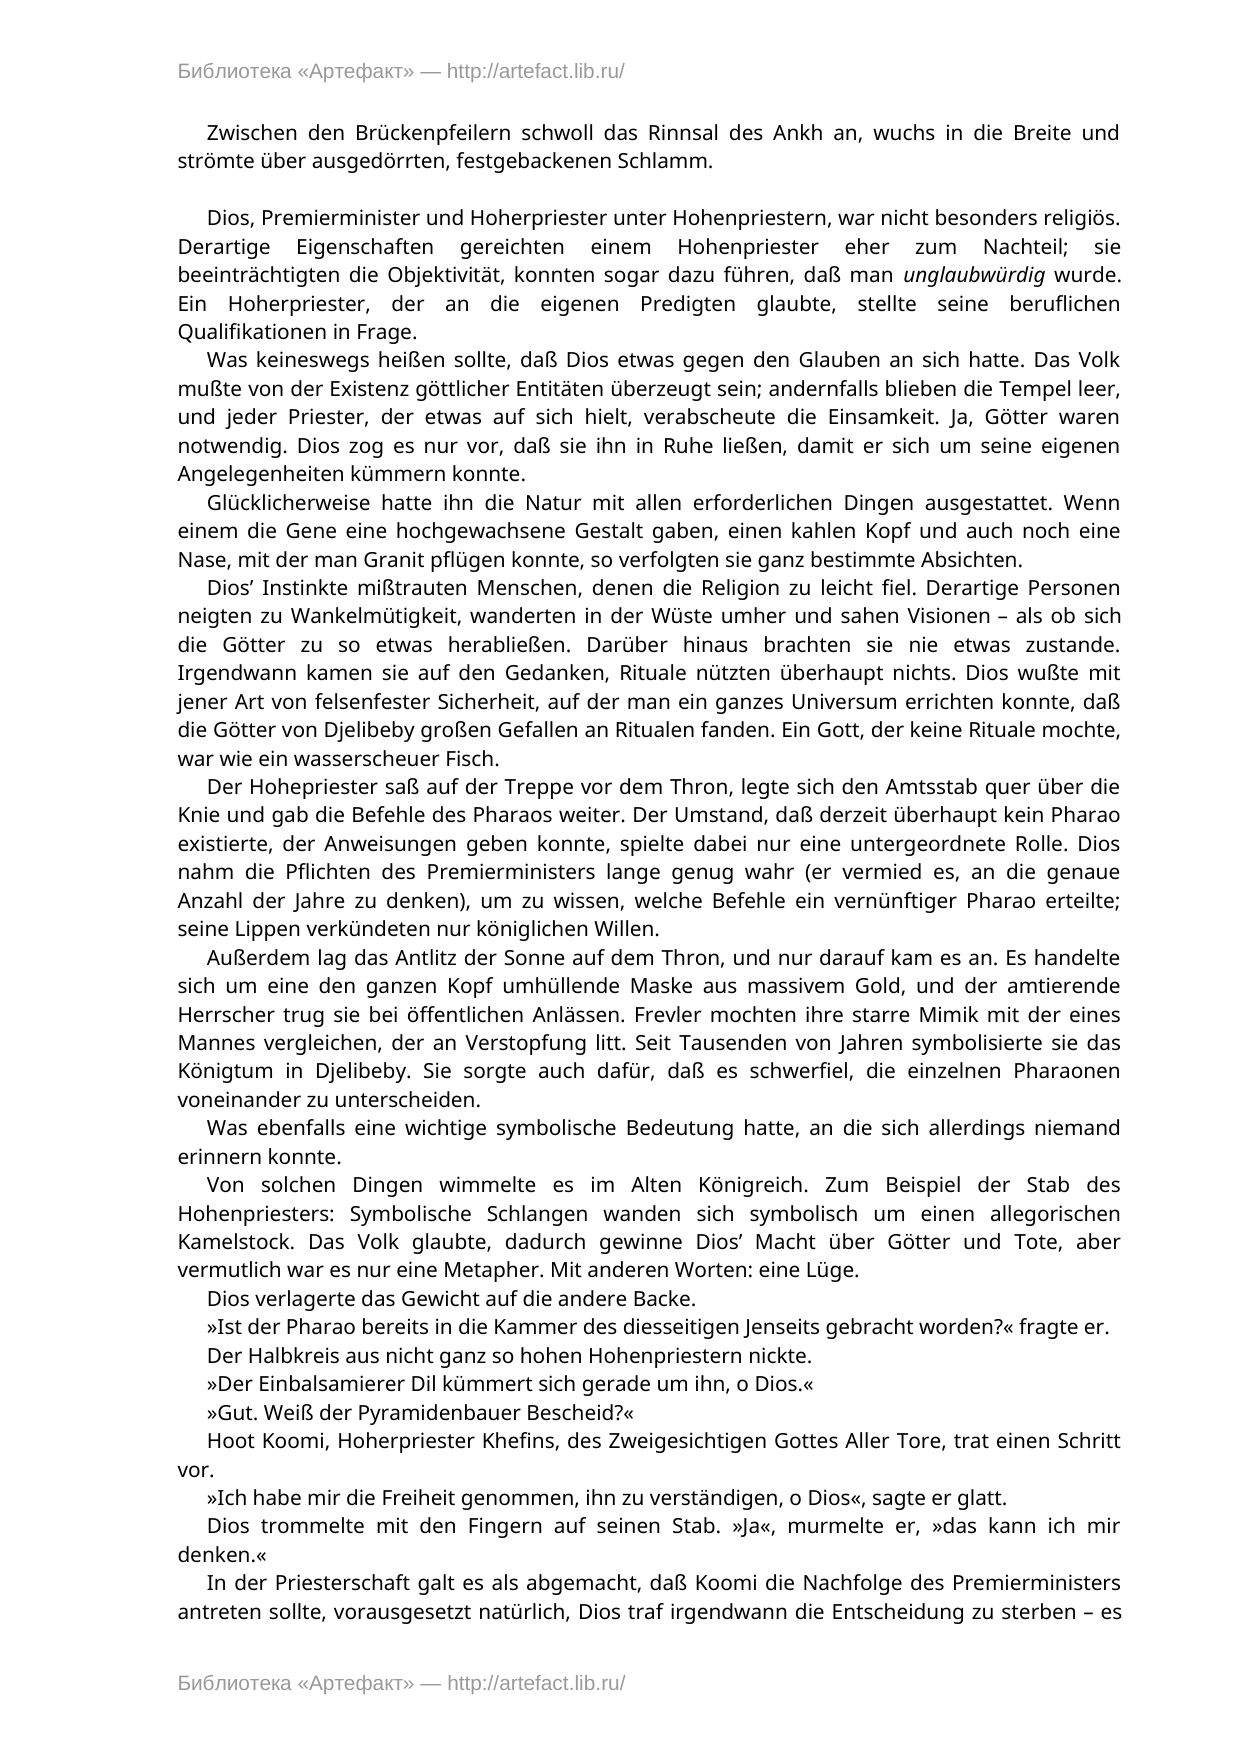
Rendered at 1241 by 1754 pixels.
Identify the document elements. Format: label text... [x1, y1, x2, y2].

text Glücklicherweise hatte ihn die Natur mit allen erforderlichen Dingen ausgestattet. Wenn einem die Gene eine hochgewachsene Gestalt gaben, einen kahlen Kopf und auch noch eine Nase, mit der man Granit pflügen konnte, so verfolgten sie ganz bestimmte Absichten. [177, 488, 1122, 573]
text »Ist der Pharao bereits in die Kammer des diesseitigen Jenseits gebracht worden?« fragte er. [177, 1312, 1122, 1341]
text Von solchen Dingen wimmelte es im Alten Königreich. Zum Beispiel der Stab des Hohenpriesters: Symbolische Schlangen wanden sich symbolisch um einen allegorischen Kamelstock. Das Volk glaubte, dadurch gewinne Dios’ Macht über Götter und Tote, aber vermutlich war es nur eine Metapher. Mit anderen Worten: eine Lüge. [177, 1170, 1122, 1284]
text Hoot Koomi, Hoherpriester Khefins, des Zweigesichtigen Gottes Aller Tore, trat einen Schritt vor. [177, 1426, 1122, 1483]
text Dios verlagerte das Gewicht auf die andere Backe. [177, 1284, 1122, 1312]
text »Ich habe mir die Freiheit genommen, ihn zu verständigen, o Dios«, sagte er glatt. [177, 1483, 1122, 1512]
text Dios trommelte mit den Fingern auf seinen Stab. »Ja«, murmelte er, »das kann ich mir denken.« [177, 1512, 1122, 1568]
text Außerdem lag das Antlitz der Sonne auf dem Thron, und nur darauf kam es an. Es handelte sich um eine den ganzen Kopf umhüllende Maske aus massivem Gold, und der amtierende Herrscher trug sie bei öffentlichen Anlässen. Frevler mochten ihre starre Mimik mit der eines Mannes vergleichen, der an Verstopfung litt. Seit Tausenden von Jahren symbolisierte sie das Königtum in Djelibeby. Sie sorgte auch dafür, daß es schwerfiel, die einzelnen Pharaonen voneinander zu unterscheiden. [177, 943, 1122, 1113]
text »Der Einbalsamierer Dil kümmert sich gerade um ihn, o Dios.« [177, 1369, 1122, 1398]
text Dios, Premierminister und Hoherpriester unter Hohenpriestern, war nicht besonders religiös. Derartige Eigenschaften gereichten einem Hohenpriester eher zum Nachteil; sie beeinträchtigten die Objektivität, konnten sogar dazu führen, daß man unglaubwürdig wurde. Ein Hoherpriester, der an die eigenen Predigten glaubte, stellte seine beruflichen Qualifikationen in Frage. [177, 203, 1122, 346]
text Dios’ Instinkte mißtrauten Menschen, denen die Religion zu leicht fiel. Derartige Personen neigten zu Wankelmütigkeit, wanderten in der Wüste umher und sahen Visionen – als ob sich die Götter zu so etwas herabließen. Darüber hinaus brachten sie nie etwas zustande. Irgendwann kamen sie auf den Gedanken, Rituale nützten überhaupt nichts. Dios wußte mit jener Art von felsenfester Sicherheit, auf der man ein ganzes Universum errichten konnte, daß die Götter von Djelibeby großen Gefallen an Ritualen fanden. Ein Gott, der keine Rituale mochte, war wie ein wasserscheuer Fisch. [177, 573, 1122, 772]
text Der Halbkreis aus nicht ganz so hohen Hohenpriestern nickte. [177, 1341, 1122, 1369]
text Zwischen den Brückenpfeilern schwoll das Rinnsal des Ankh an, wuchs in die Breite und strömte über ausgedörrten, festgebackenen Schlamm. [177, 118, 1122, 175]
text »Gut. Weiß der Pyramidenbauer Bescheid?« [177, 1398, 1122, 1426]
text Was keineswegs heißen sollte, daß Dios etwas gegen den Glauben an sich hatte. Das Volk mußte von der Existenz göttlicher Entitäten überzeugt sein; andernfalls blieben die Tempel leer, und jeder Priester, der etwas auf sich hielt, verabscheute die Einsamkeit. Ja, Götter waren notwendig. Dios zog es nur vor, daß sie ihn in Ruhe ließen, damit er sich um seine eigenen Angelegenheiten kümmern konnte. [177, 346, 1122, 488]
text Der Hohepriester saß auf der Treppe vor dem Thron, legte sich den Amtsstab quer über die Knie und gab die Befehle des Pharaos weiter. Der Umstand, daß derzeit überhaupt kein Pharao existierte, der Anweisungen geben konnte, spielte dabei nur eine untergeordnete Rolle. Dios nahm die Pflichten des Premierministers lange genug wahr (er vermied es, an die genaue Anzahl der Jahre zu denken), um zu wissen, welche Befehle ein vernünftiger Pharao erteilte; seine Lippen verkündeten nur königlichen Willen. [177, 772, 1122, 943]
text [177, 1568, 1122, 1625]
text Was ebenfalls eine wichtige symbolische Bedeutung hatte, an die sich allerdings niemand erinnern konnte. [177, 1113, 1122, 1170]
